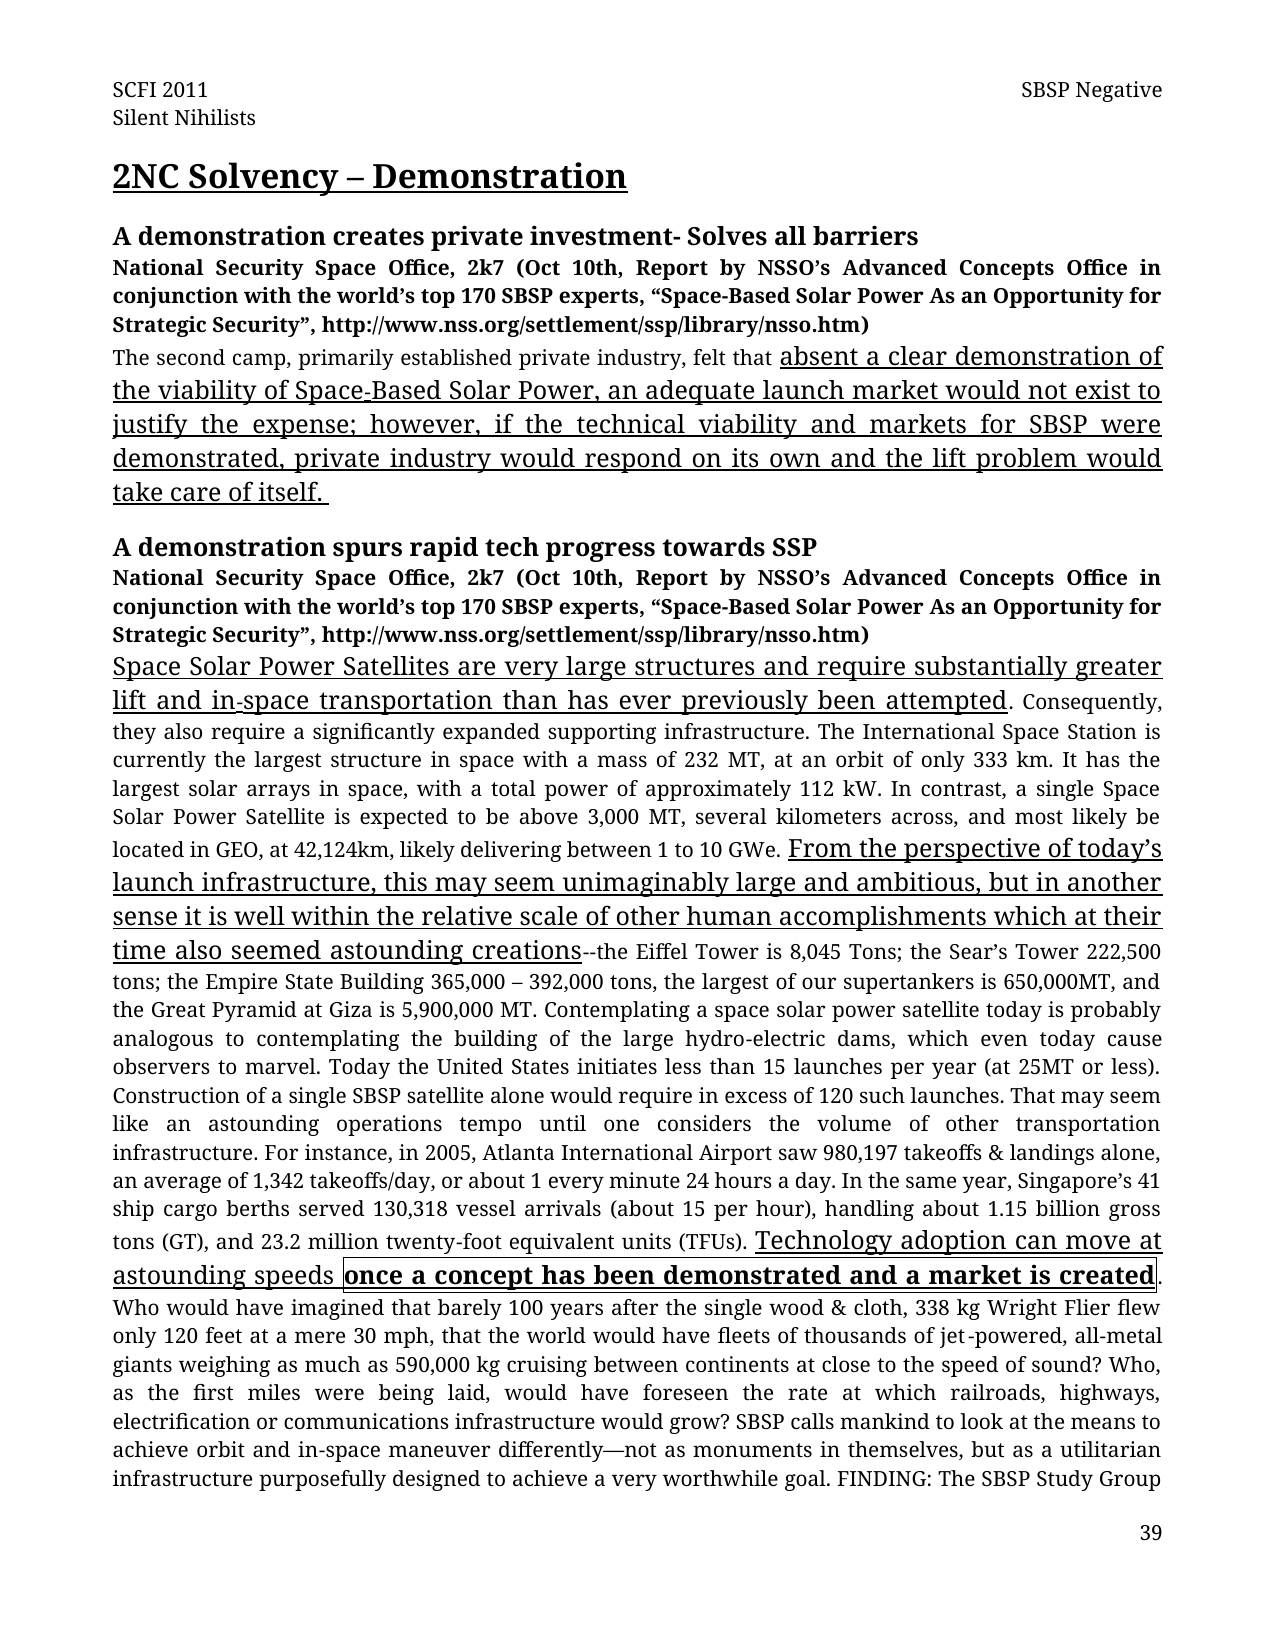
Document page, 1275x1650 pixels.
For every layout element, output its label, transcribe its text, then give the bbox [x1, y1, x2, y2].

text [112, 929, 1162, 1492]
subtitle 2NC Solvency – Demonstration [112, 153, 1162, 198]
text The second camp, primarily established private industry, felt that absent a clear demonstration of the viability of Space‐Based Solar Power, an adequate launch market would not exist to justify the expense; however, if the technical viability and markets for SBSP were demonstrated, private industry would respond on its own and the lift problem would take care of itself. [112, 437, 1162, 469]
text National Security Space Office, 2k7 (Oct 10th, Report by NSSO’s Advanced Concepts Office in conjunction with the world’s top 170 SBSP experts, “Space-Based Solar Power As an Opportunity for Strategic Security”, http://www.nss.org/settlement/ssp/library/nsso.htm) [112, 563, 1162, 649]
text The second camp, primarily established private industry, felt that absent a clear demonstration of the viability of Space‐Based Solar Power, an adequate launch market would not exist to justify the expense; however, if the technical viability and markets for SBSP were demonstrated, private industry would respond on its own and the lift problem would take care of itself. [112, 470, 1162, 509]
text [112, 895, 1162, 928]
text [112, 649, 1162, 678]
subtitle A demonstration creates private investment- Solves all barriers [112, 219, 1162, 253]
text National Security Space Office, 2k7 (Oct 10th, Report by NSSO’s Advanced Concepts Office in conjunction with the world’s top 170 SBSP experts, “Space-Based Solar Power As an Opportunity for Strategic Security”, http://www.nss.org/settlement/ssp/library/nsso.htm) [112, 253, 1162, 338]
subtitle A demonstration spurs rapid tech progress towards SSP [112, 529, 1162, 563]
text The second camp, primarily established private industry, felt that absent a clear demonstration of the viability of Space‐Based Solar Power, an adequate launch market would not exist to justify the expense; however, if the technical viability and markets for SBSP were demonstrated, private industry would respond on its own and the lift problem would take care of itself. [112, 338, 1162, 401]
text The second camp, primarily established private industry, felt that absent a clear demonstration of the viability of Space‐Based Solar Power, an adequate launch market would not exist to justify the expense; however, if the technical viability and markets for SBSP were demonstrated, private industry would respond on its own and the lift problem would take care of itself. [112, 402, 1162, 435]
